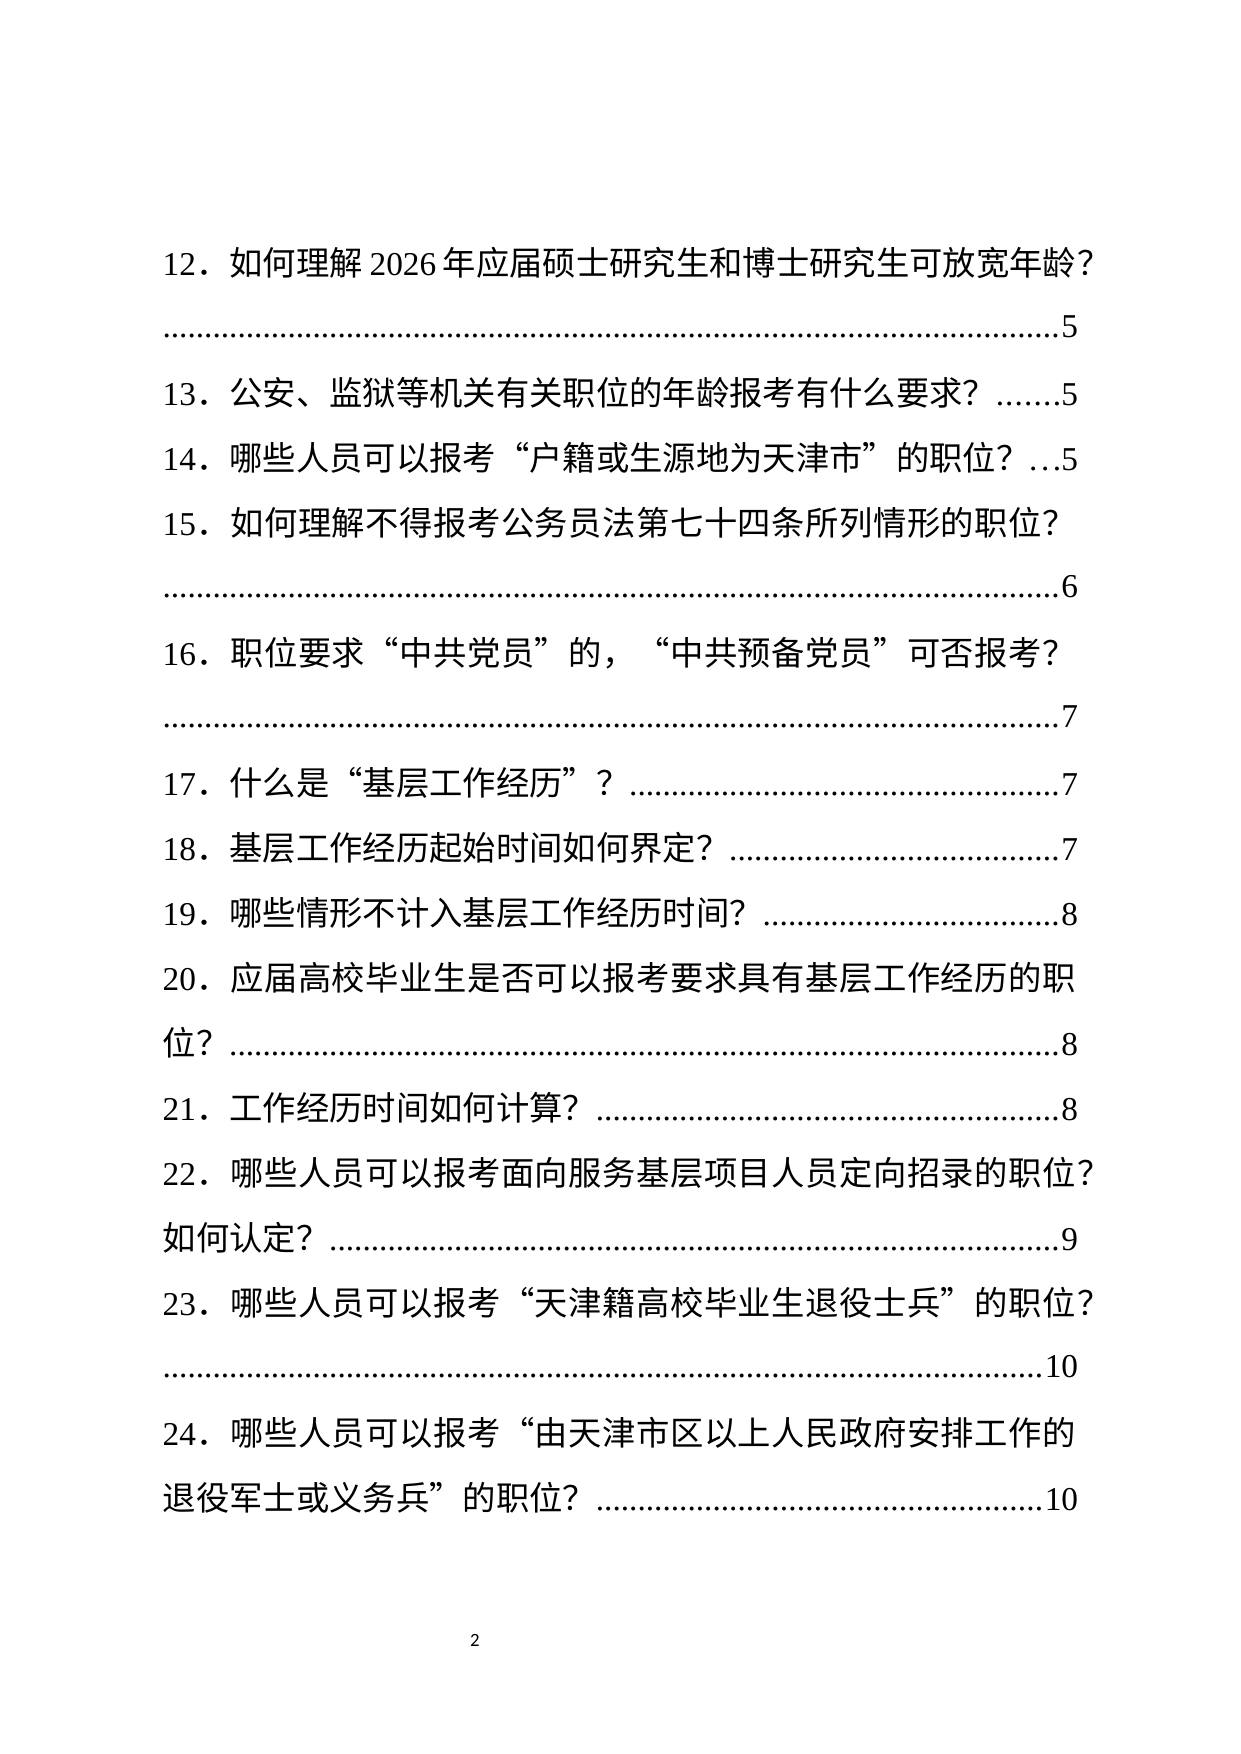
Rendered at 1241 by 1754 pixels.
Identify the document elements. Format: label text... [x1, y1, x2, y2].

text 13．公安、监狱等机关有关职位的年龄报考有什么要求？ 5 [162, 358, 1078, 423]
text 23．哪些人员可以报考“天津籍高校毕业生退役士兵”的职位？ 10 [162, 1268, 1078, 1398]
text 22．哪些人员可以报考面向服务基层项目人员定向招录的职位？如何认定？ 9 [162, 1138, 1078, 1268]
text 17．什么是“基层工作经历”？ 7 [162, 748, 1078, 813]
text 14．哪些人员可以报考“户籍或生源地为天津市”的职位？ 5 [162, 423, 1078, 488]
text 18．基层工作经历起始时间如何界定？ 7 [162, 813, 1078, 878]
text 24．哪些人员可以报考“由天津市区以上人民政府安排工作的退役军士或义务兵”的职位？ 10 [162, 1398, 1078, 1528]
text 15．如何理解不得报考公务员法第七十四条所列情形的职位？ 6 [162, 488, 1078, 618]
text 16．职位要求“中共党员”的，“中共预备党员”可否报考？ 7 [162, 618, 1078, 748]
text 12．如何理解2026年应届硕士研究生和博士研究生可放宽年龄？ 5 [162, 228, 1078, 358]
text 19．哪些情形不计入基层工作经历时间？ 8 [162, 878, 1078, 943]
text 20．应届高校毕业生是否可以报考要求具有基层工作经历的职位？ 8 [162, 943, 1078, 1073]
text 21．工作经历时间如何计算？ 8 [162, 1073, 1078, 1138]
